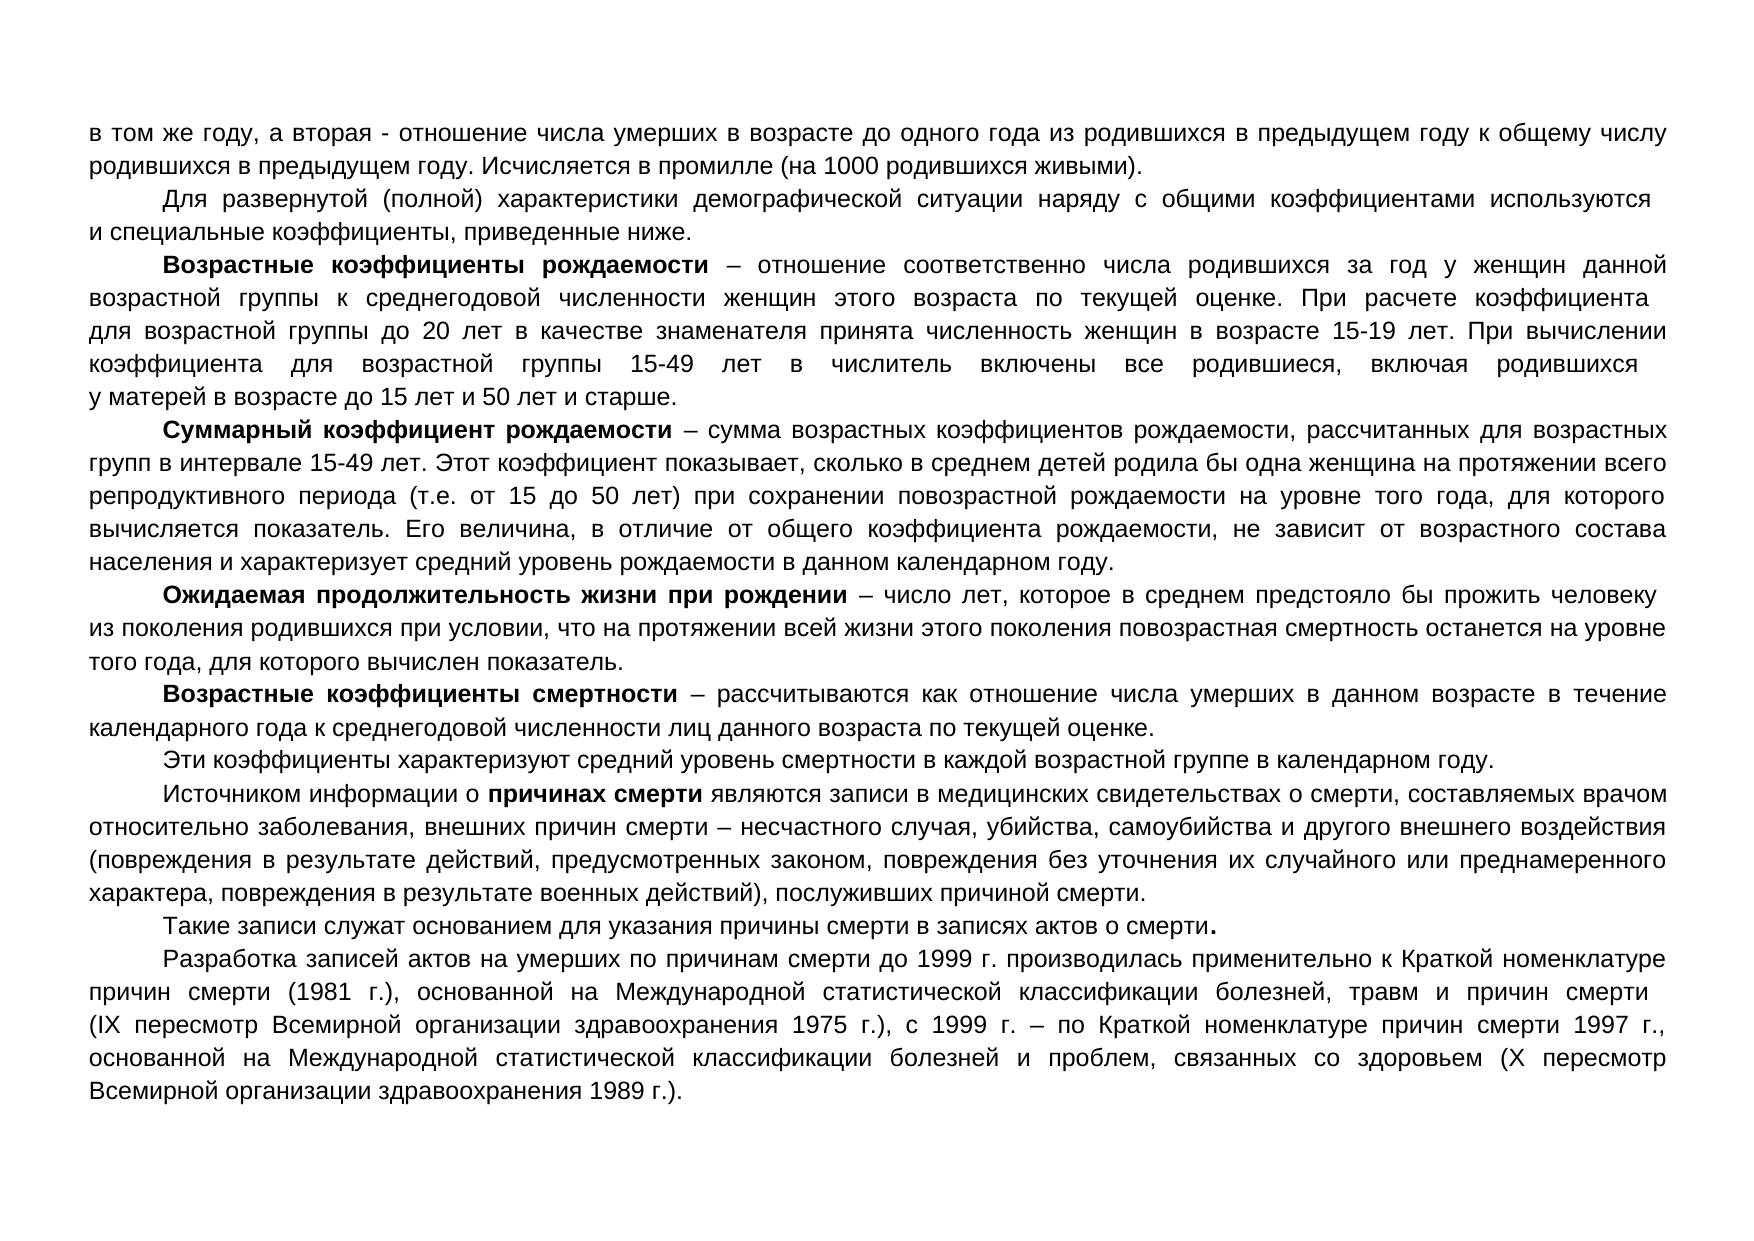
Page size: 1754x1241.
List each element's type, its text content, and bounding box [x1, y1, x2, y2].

text Разработка записей актов на умерших по причинам смерти до 1999 г. производилась применительно к Краткой номенклатуре причин смерти (1981 г.), основанной на Международной статистической классификации болезней, травм и причин смерти (IX пересмотр Всемирной организации здравоохранения 1975 г.), с 1999 г. – по Краткой номенклатуре причин смерти 1997 г., основанной на Международной статистической классификации болезней и проблем, связанных со здоровьем (Х пересмотр Всемирной организации здравоохранения 1989 г.). [89, 944, 1668, 1104]
text Суммарный коэффициент рождаемости – сумма возрастных коэффициентов рождаемости, рассчитанных для возрастных групп в интервале 15-49 лет. Этот коэффициент показывает, сколько в среднем детей родила бы одна женщина на протяжении всего репродуктивного периода (т.е. от 15 до 50 лет) при сохранении повозрастной рождаемости на уровне того года, для которого вычисляется показатель. Его величина, в отличие от общего коэффициента рождаемости, не зависит от возрастного состава населения и характеризует средний уровень рождаемости в данном календарном году. [89, 415, 1668, 576]
text Источником информации о причинах смерти являются записи в медицинских свидетельствах о смерти, составляемых врачом относительно заболевания, внешних причин смерти – несчастного случая, убийства, самоубийства и другого внешнего воздействия (повреждения в результате действий, предусмотренных законом, повреждения без уточнения их случайного или преднамеренного характера, повреждения в результате военных действий), послуживших причиной смерти. [89, 778, 1668, 906]
text Такие записи служат основанием для указания причины смерти в записях актов о смерти. [89, 911, 1668, 939]
text Для развернутой (полной) характеристики демографической ситуации наряду с общими коэффициентами используются и специальные коэффициенты, приведенные ниже. [89, 184, 1668, 246]
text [89, 118, 1668, 180]
text Возрастные коэффициенты смертности – рассчитываются как отношение числа умерших в данном возрасте в течение календарного года к среднегодовой численности лиц данного возраста по текущей оценке. [89, 679, 1668, 741]
text Возрастные коэффициенты рождаемости – отношение соответственно числа родившихся за год у женщин данной возрастной группы к среднегодовой численности женщин этого возраста по текущей оценке. При расчете коэффициента для возрастной группы до 20 лет в качестве знаменателя принята численность женщин в возрасте 15-19 лет. При вычислении коэффициента для возрастной группы 15-49 лет в числитель включены все родившиеся, включая родившихся у матерей в возрасте до 15 лет и 50 лет и старше. [89, 250, 1668, 411]
text Эти коэффициенты характеризуют средний уровень смертности в каждой возрастной группе в календарном году. [89, 746, 1668, 774]
text Ожидаемая продолжительность жизни при рождении – число лет, которое в среднем предстояло бы прожить человеку из поколения родившихся при условии, что на протяжении всей жизни этого поколения повозрастная смертность останется на уровне того года, для которого вычислен показатель. [89, 580, 1668, 675]
